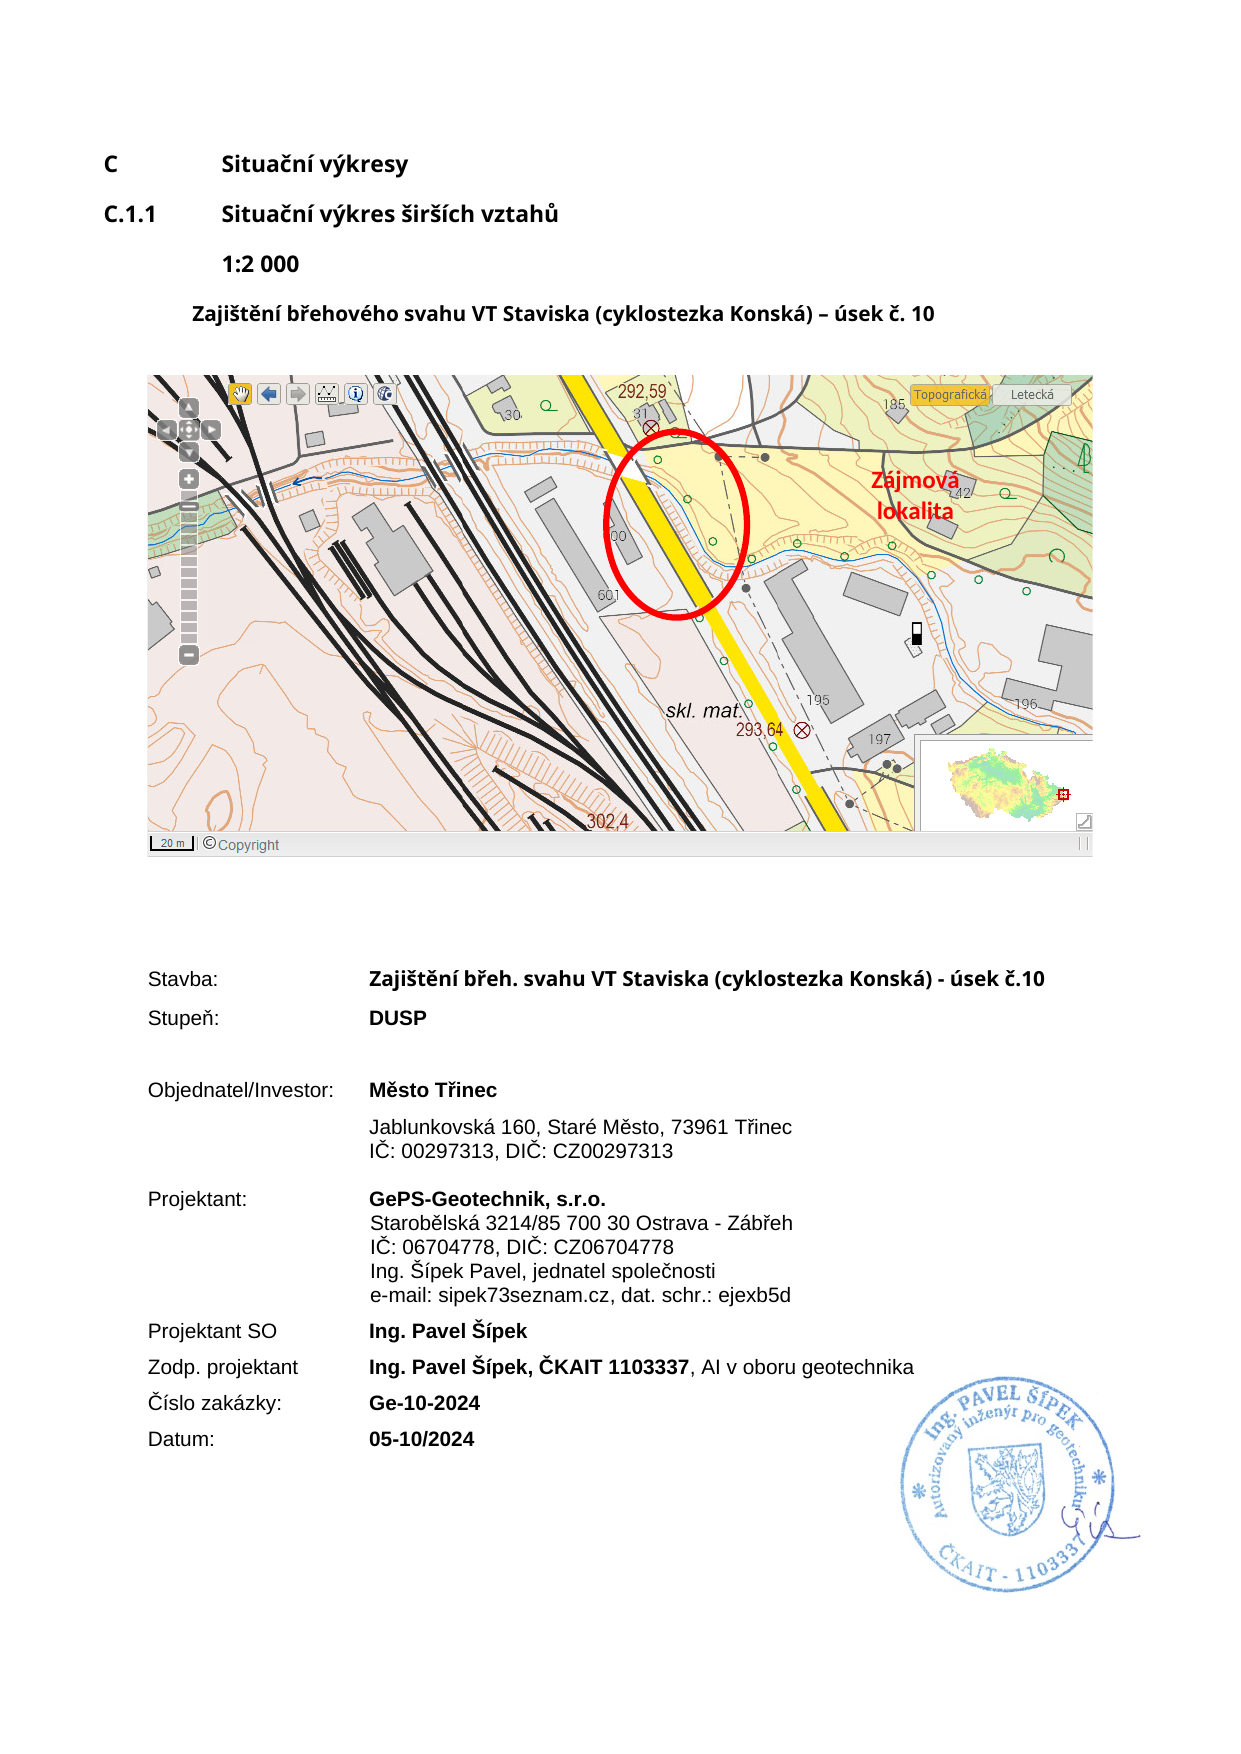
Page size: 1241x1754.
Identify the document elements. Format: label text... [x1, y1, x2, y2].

text C.1.1 Situační výkres širších vztahů [103, 198, 1093, 229]
picture [884, 1361, 1150, 1606]
text Stupeň: DUSP [148, 1005, 1093, 1029]
text e-mail: sipek73seznam.cz, dat. schr.: ejexb5d [369, 1282, 1093, 1306]
text Projektant SO Ing. Pavel Šípek [148, 1319, 1093, 1343]
text Zodp. projektant Ing. Pavel Šípek, ČKAIT 1103337, AI v oboru geotechnika [148, 1355, 1093, 1379]
text Objednatel/Investor: Město Třinec [148, 1078, 1093, 1102]
text 1:2 000 [103, 248, 1093, 280]
text Ing. Šípek Pavel, jednatel společnosti [369, 1258, 1093, 1282]
text Projektant: GePS-Geotechnik, s.r.o. [148, 1187, 1093, 1211]
text Zajištění břehového svahu VT Staviska (cyklostezka Konská) – úsek č. 10 [192, 299, 1093, 327]
text Číslo zakázky: Ge-10-2024 [148, 1391, 1093, 1415]
text IČ: 00297313, DIČ: CZ00297313 [148, 1139, 1093, 1163]
text Stavba: Zajištění břeh. svahu VT Staviska (cyklostezka Konská) - úsek č.10 [148, 964, 1093, 993]
text Jablunkovská 160, Staré Město, 73961 Třinec [148, 1115, 1093, 1139]
text Starobělská 3214/85 700 30 Ostrava - Zábřeh [369, 1211, 1093, 1234]
text Datum: 05-10/2024 [148, 1427, 1093, 1451]
text IČ: 06704778, DIČ: CZ06704778 [369, 1234, 1093, 1258]
picture [147, 375, 1093, 857]
text C Situační výkresy [103, 148, 1093, 179]
